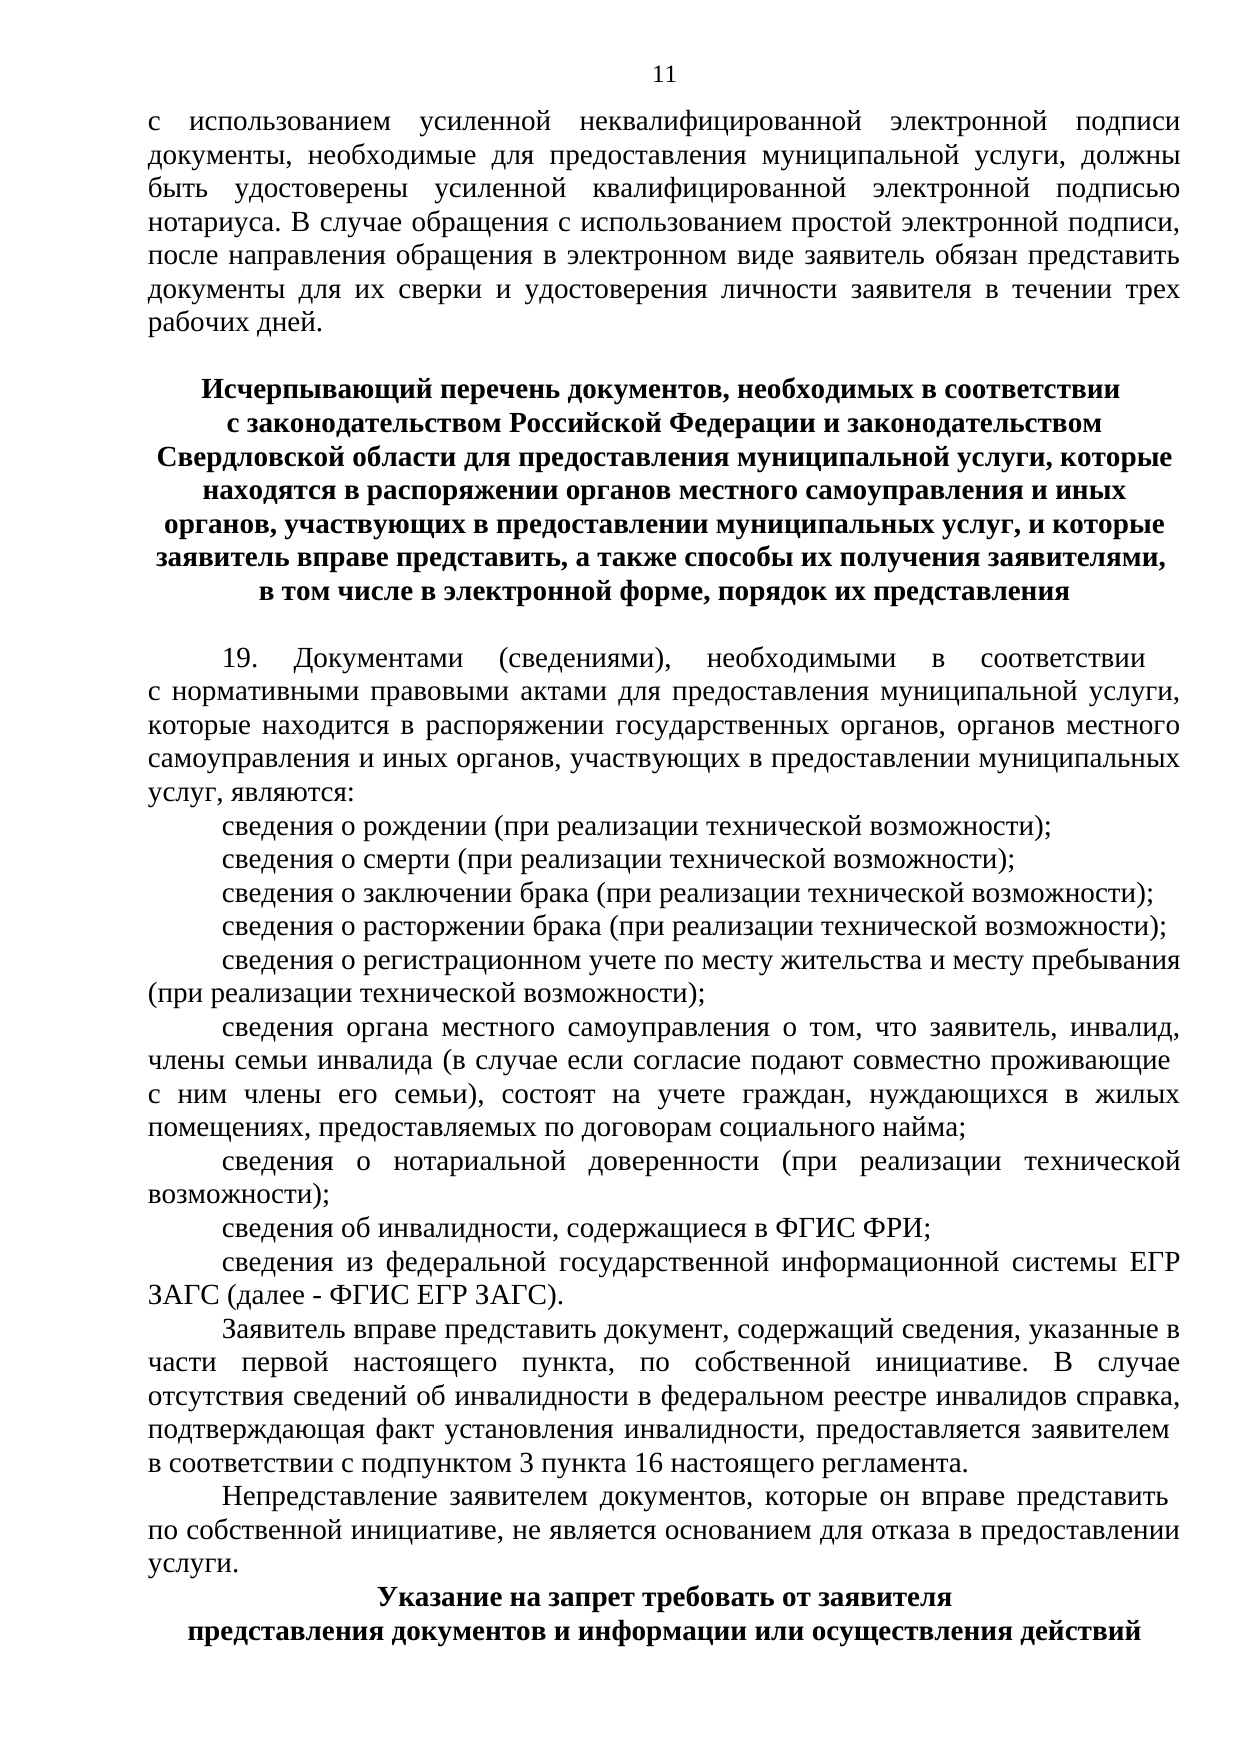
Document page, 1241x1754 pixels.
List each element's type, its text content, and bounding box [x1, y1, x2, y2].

text сведения из федеральной государственной информационной системы ЕГР ЗАГС (далее - ФГИС ЕГР ЗАГС). [148, 1244, 1181, 1311]
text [148, 103, 1181, 338]
text сведения о смерти (при реализации технической возможности); [148, 841, 1181, 875]
text Указание на запрет требовать от заявителя [148, 1579, 1181, 1613]
text сведения о нотариальной доверенности (при реализации технической возможности); [148, 1143, 1181, 1210]
text сведения о заключении брака (при реализации технической возможности); [148, 875, 1181, 908]
text 19. Документами (сведениями), необходимыми в соответствии с нормативными правовыми актами для предоставления муниципальной услуги, которые находится в распоряжении государственных органов, органов местного самоуправления и иных органов, участвующих в предоставлении муниципальных услуг, являются: [148, 640, 1181, 808]
text сведения об инвалидности, содержащиеся в ФГИС ФРИ; [148, 1210, 1181, 1244]
text сведения о расторжении брака (при реализации технической возможности); [148, 908, 1181, 942]
text сведения о рождении (при реализации технической возможности); [148, 808, 1181, 841]
text Непредставление заявителем документов, которые он вправе представить по собственной инициативе, не является основанием для отказа в предоставлении услуги. [148, 1478, 1181, 1579]
text Заявитель вправе представить документ, содержащий сведения, указанные в части первой настоящего пункта, по собственной инициативе. В случае отсутствия сведений об инвалидности в федеральном реестре инвалидов справка, подтверждающая факт установления инвалидности, предоставляется заявителем в соответствии с подпунктом 3 пункта 16 настоящего регламента. [148, 1311, 1181, 1478]
text сведения органа местного самоуправления о том, что заявитель, инвалид, члены семьи инвалида (в случае если согласие подают совместно проживающие с ним члены его семьи), состоят на учете граждан, нуждающихся в жилых помещениях, предоставляемых по договорам социального найма; [148, 1009, 1181, 1143]
text Исчерпывающий перечень документов, необходимых в соответствии с законодательством Российской Федерации и законодательством Свердловской области для предоставления муниципальной услуги, которые находятся в распоряжении органов местного самоуправления и иных органов, участвующих в предоставлении муниципальных услуг, и которые заявитель вправе представить, а также способы их получения заявителями, в том числе в электронной форме, порядок их представления [148, 372, 1181, 606]
text сведения о регистрационном учете по месту жительства и месту пребывания (при реализации технической возможности); [148, 942, 1181, 1009]
text представления документов и информации или осуществления действий [148, 1613, 1181, 1646]
